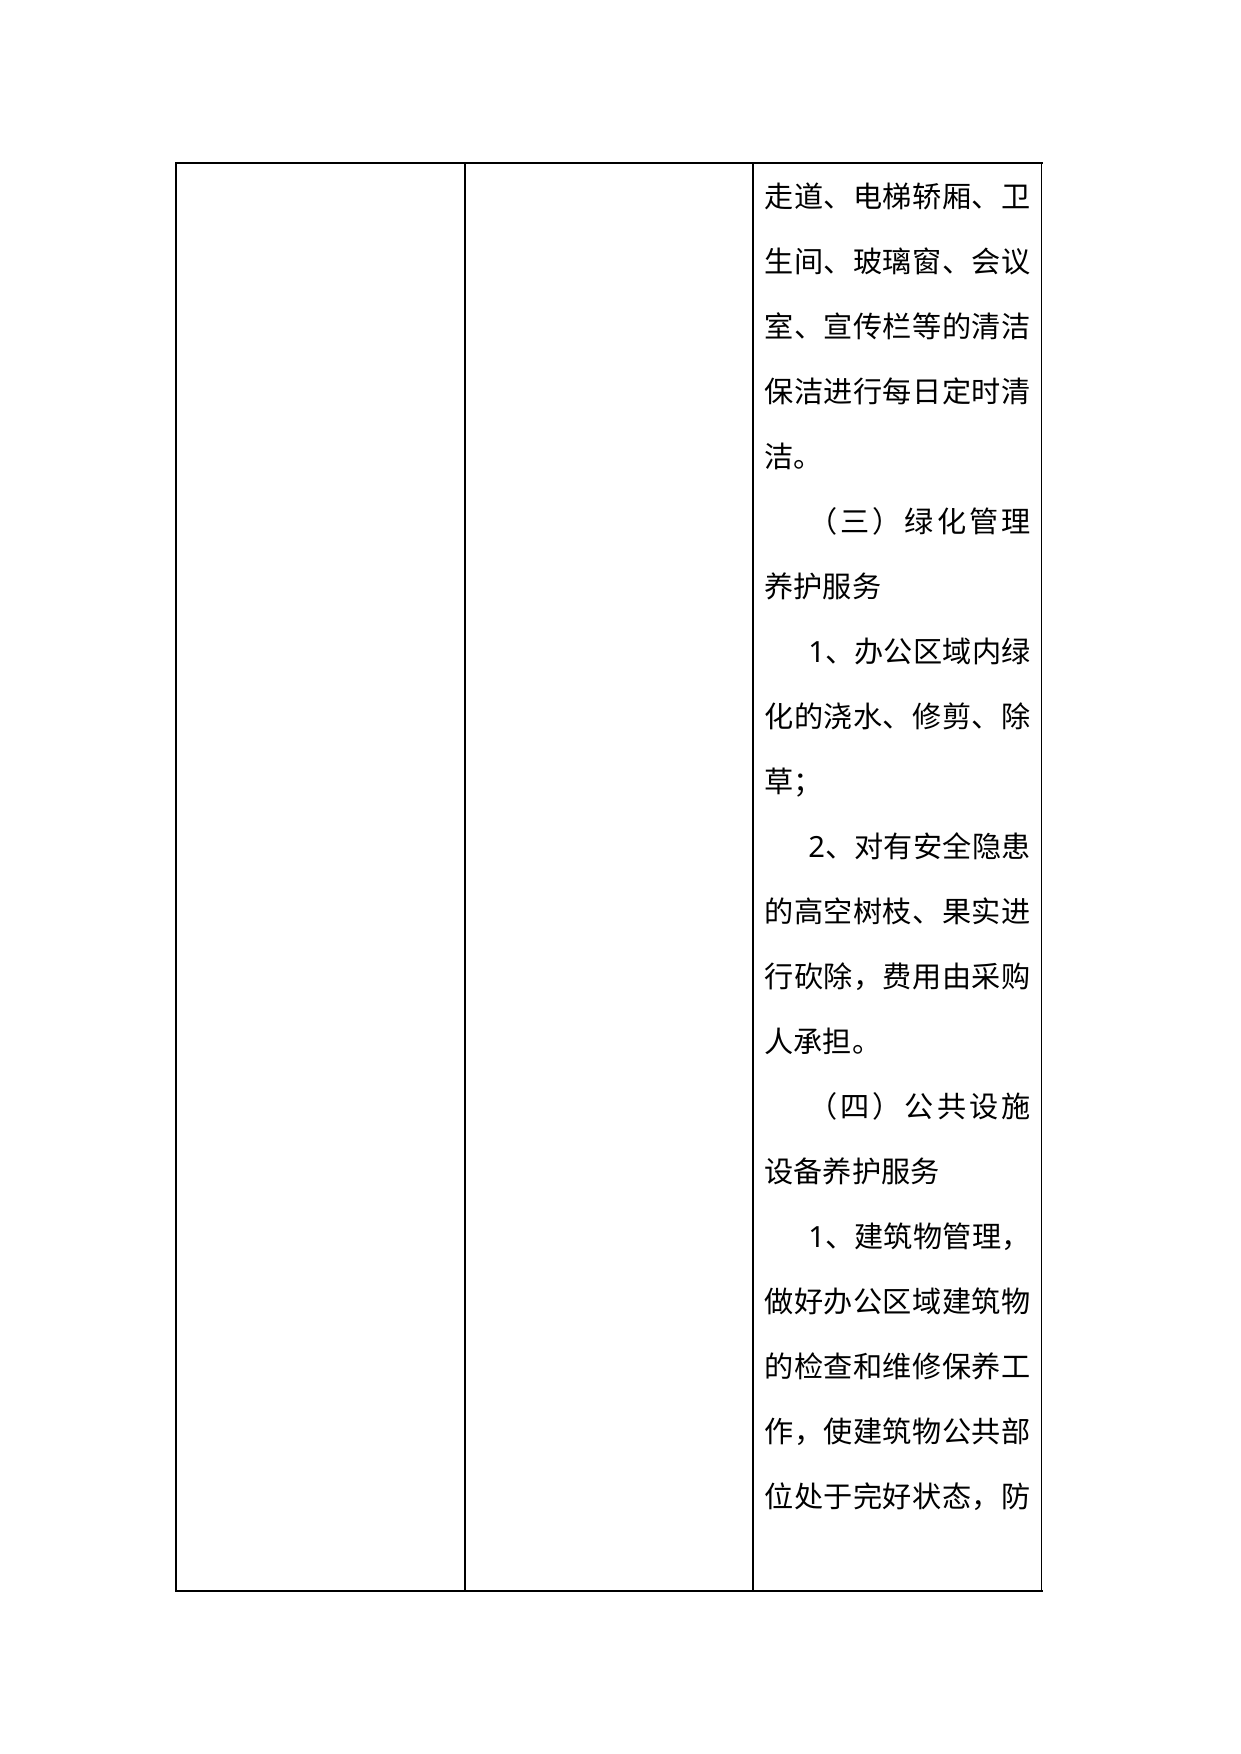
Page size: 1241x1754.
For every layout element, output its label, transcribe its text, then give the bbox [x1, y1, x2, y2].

table_cell 1 [177, 164, 464, 1590]
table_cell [754, 164, 1041, 1590]
table_cell [466, 164, 752, 1590]
